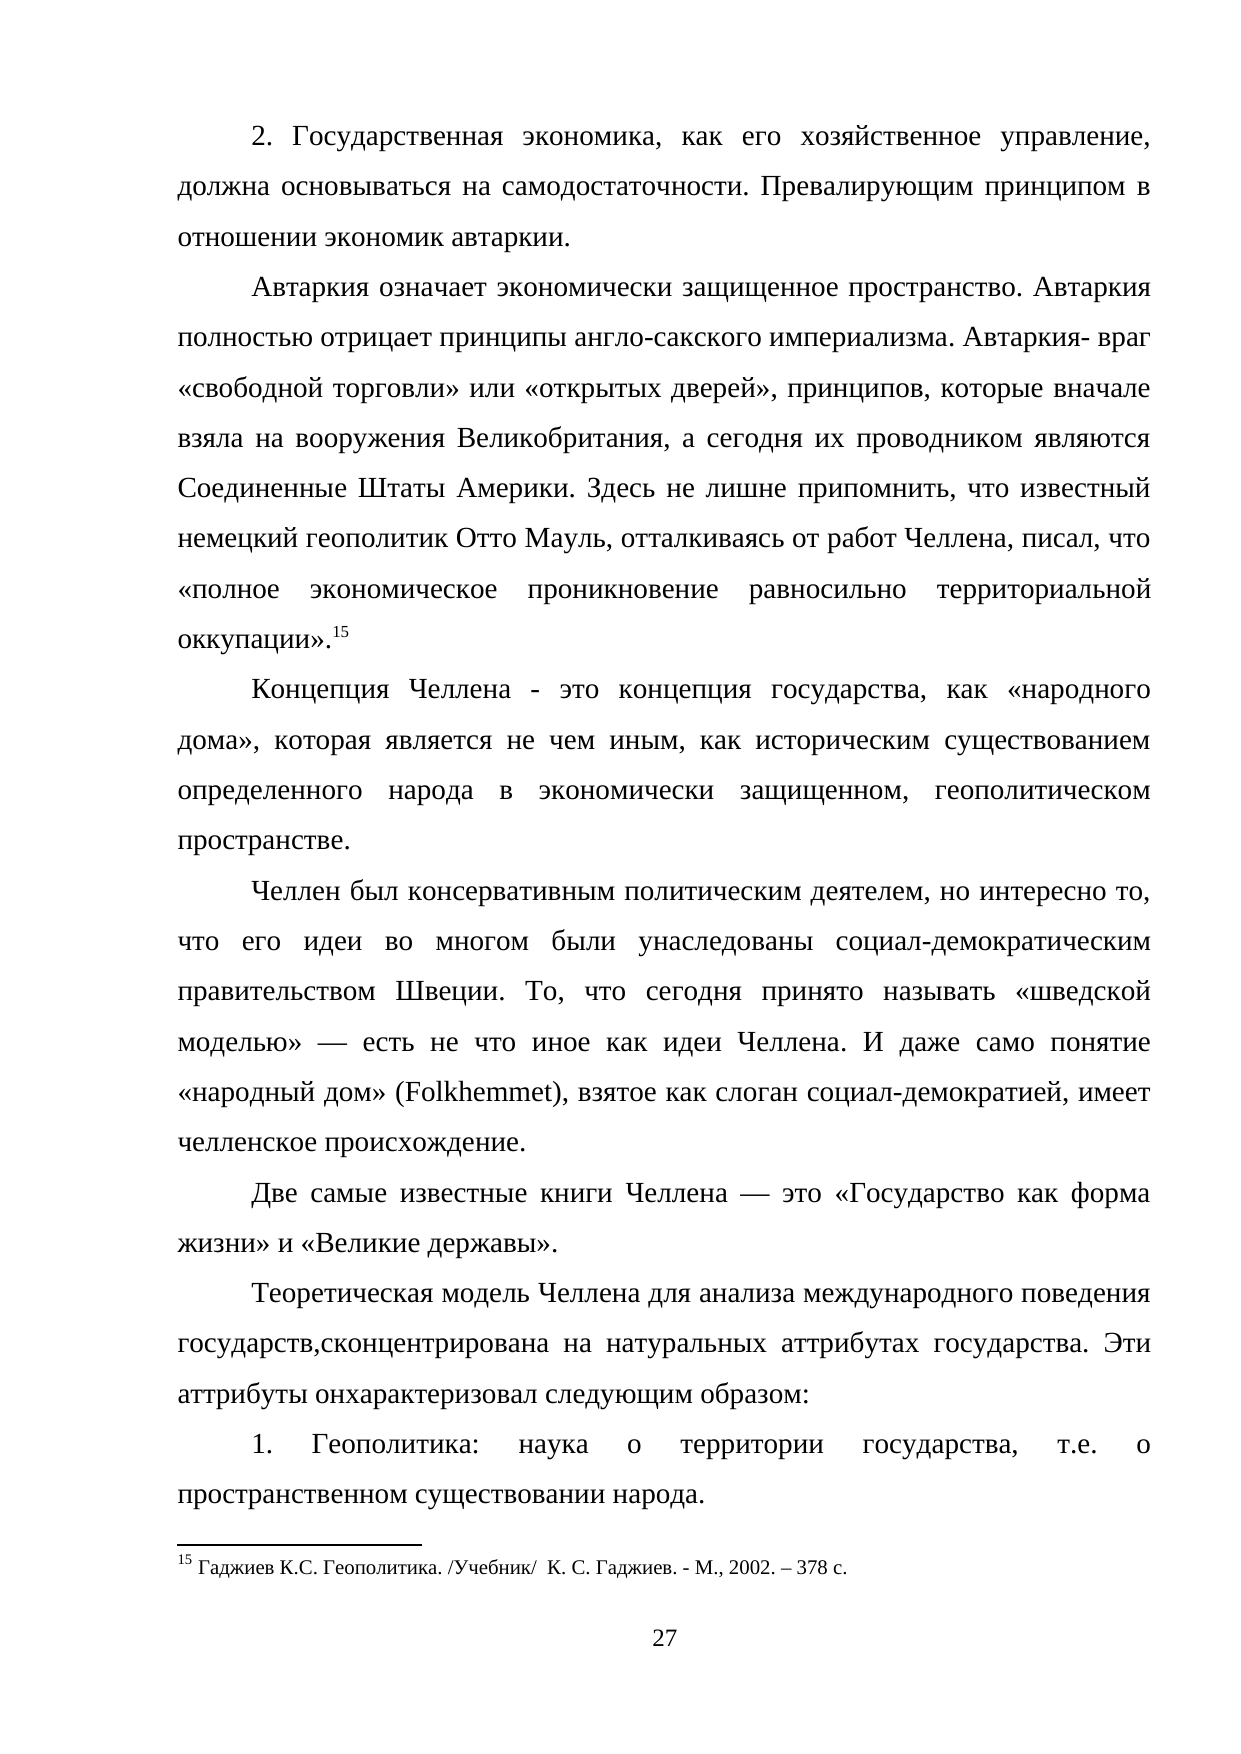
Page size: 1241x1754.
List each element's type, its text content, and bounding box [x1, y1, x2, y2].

text 1. Геополитика: наука о территории государства, т.е. o пространственном существовании народа. [177, 1426, 1152, 1510]
text Концепция Челлена - это концепция государства, как «народного дома», которая является не чем иным, как историческим существованием определенного народа в экономически защищенном, геополитическом пространстве. [177, 672, 1152, 856]
text Две самые известные книги Челлена — это «Государство как форма жизни» и «Великие державы». [177, 1175, 1152, 1258]
text Теоретическая модель Челлена для анализа международного поведения государств,сконцентрирована на натуральных аттрибутах государства. Эти аттрибуты онхарактеризовал следующим образом: [177, 1275, 1152, 1409]
text 2. Государственная экономика, как его хозяйственное управление, должна основываться на самодостаточности. Превалирующим принципом в отношении экономик автаркии. [177, 118, 1152, 252]
text Автаркия означает экономически защищенное пространство. Автаркия полностью отрицает принципы англо-сакского империализма. Автаркия- враг «свободной торговли» или «открытых дверей», принципов, которые вначале взяла на вооружения Великобритания, а сегодня их проводником являются Соединенные Штаты Америки. Здесь не лишне припомнить, что известный немецкий геополитик Отто Мауль, отталкиваясь от работ Челлена, писал, что «полное экономическое проникновение равносильно территориальной оккупации». [177, 269, 1152, 655]
text Челлен был консервативным политическим деятелем, но интересно то, что его идеи во многом были унаследованы социал-демократическим правительством Швеции. То, что сегодня принято называть «шведской моделью» — есть не что иное как идеи Челлена. И даже само понятие «народный дом» (Folkhemmet), взятое как слоган социал-демократией, имеет челленское происхождение. [177, 873, 1152, 1158]
